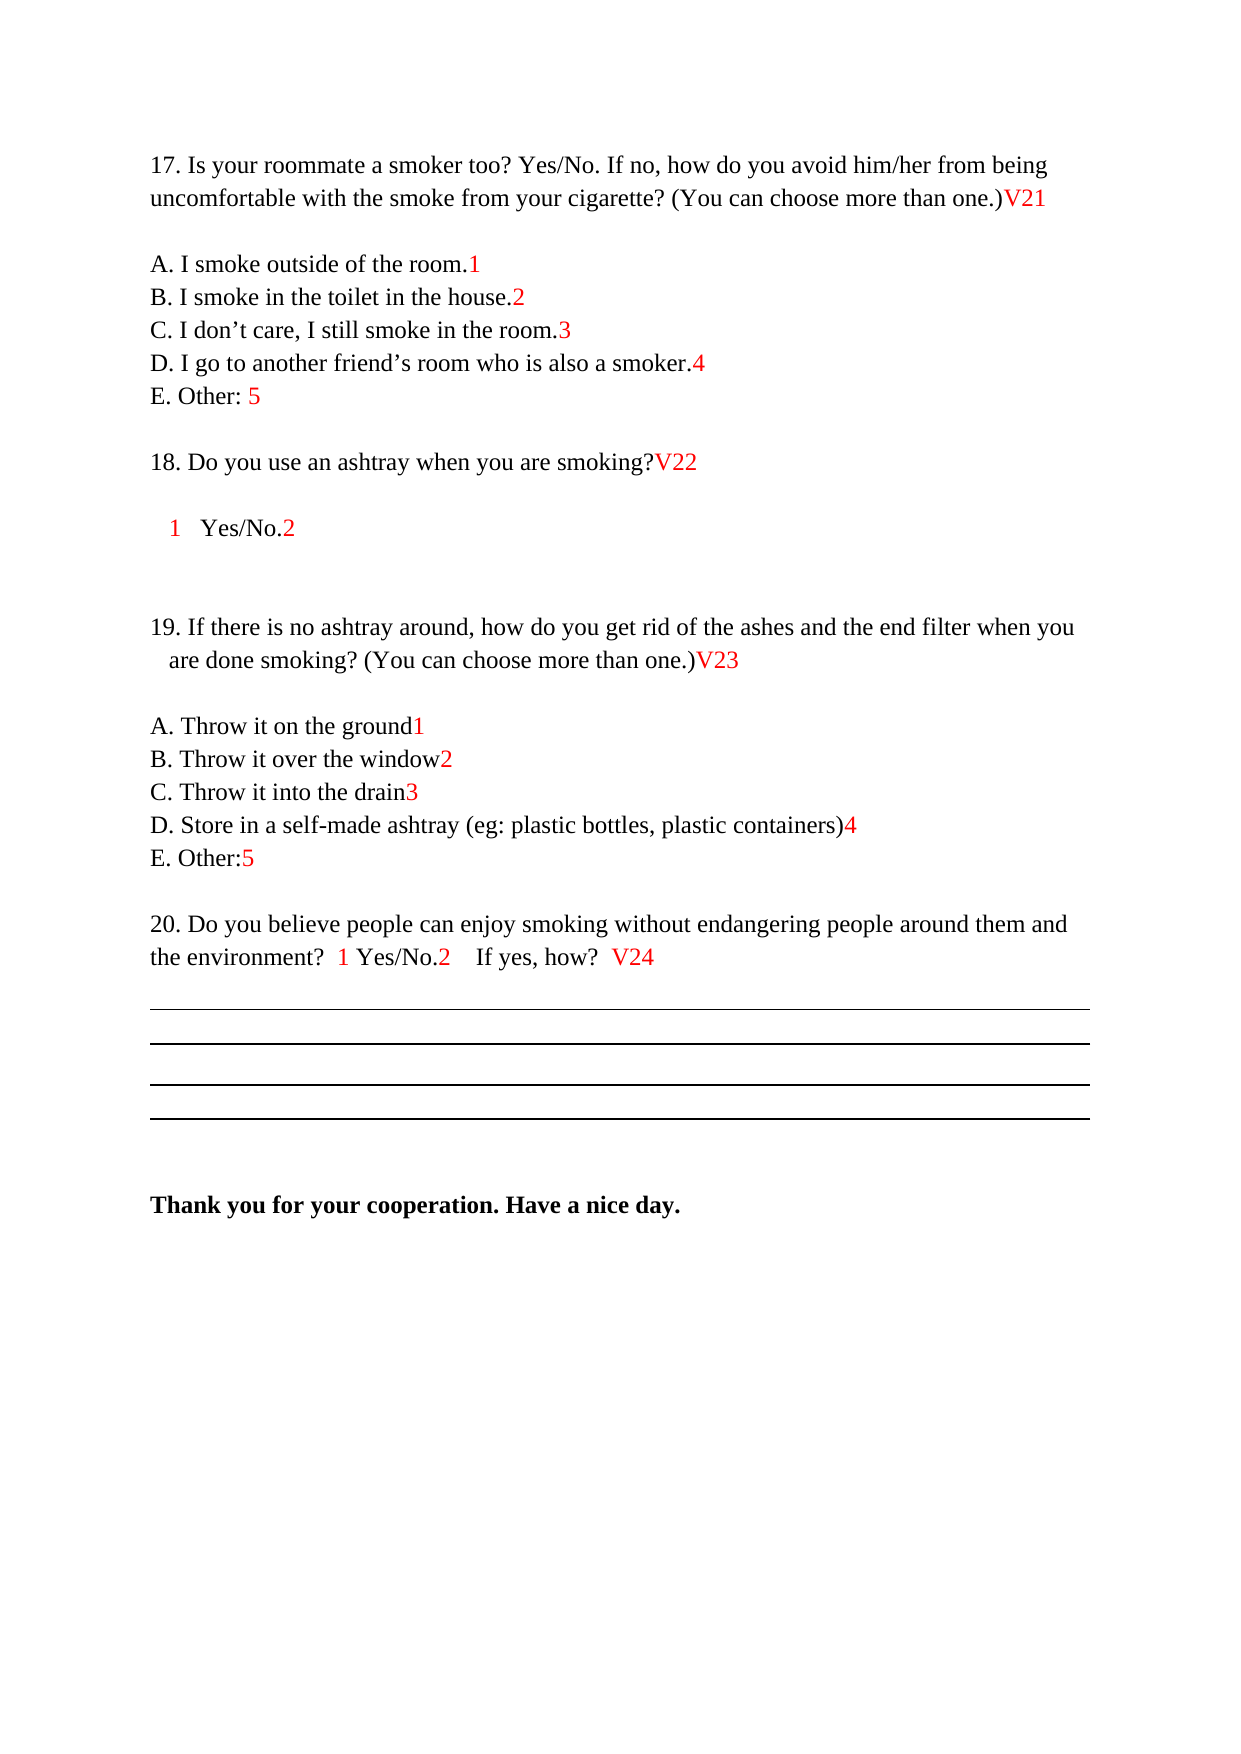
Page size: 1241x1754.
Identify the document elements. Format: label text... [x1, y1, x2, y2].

text 20. Do you believe people can enjoy smoking without endangering people around them and the environment? 1 Yes/No.2 If yes, how? V24 [150, 909, 1090, 971]
text C. I don’t care, I still smoke in the room.3 [150, 315, 1090, 344]
text A. Throw it on the ground1 [150, 711, 1090, 740]
text B. Throw it over the window2 [150, 744, 1090, 773]
text E. Other: 5 [150, 381, 1090, 410]
text E. Other:5 [150, 843, 1090, 872]
text B. I smoke in the toilet in the house.2 [150, 282, 1090, 311]
text 19. If there is no ashtray around, how do you get rid of the ashes and the end filter when you [150, 612, 1090, 641]
text 1 Yes/No.2 [150, 513, 1090, 542]
text Thank you for your cooperation. Have a nice day. [150, 1190, 1090, 1219]
text D. Store in a self-made ashtray (eg: plastic bottles, plastic containers)4 [150, 810, 1090, 839]
text C. Throw it into the drain3 [150, 777, 1090, 806]
text 18. Do you use an ashtray when you are smoking?V22 [150, 447, 1090, 476]
text 17. Is your roommate a smoker too? Yes/No. If no, how do you avoid him/her from being uncomfortable with the smoke from your cigarette? (You can choose more than one.)V21 [150, 150, 1090, 212]
text D. I go to another friend’s room who is also a smoker.4 [150, 348, 1090, 377]
text are done smoking? (You can choose more than one.)V23 [150, 645, 1090, 674]
text A. I smoke outside of the room.1 [150, 249, 1090, 278]
